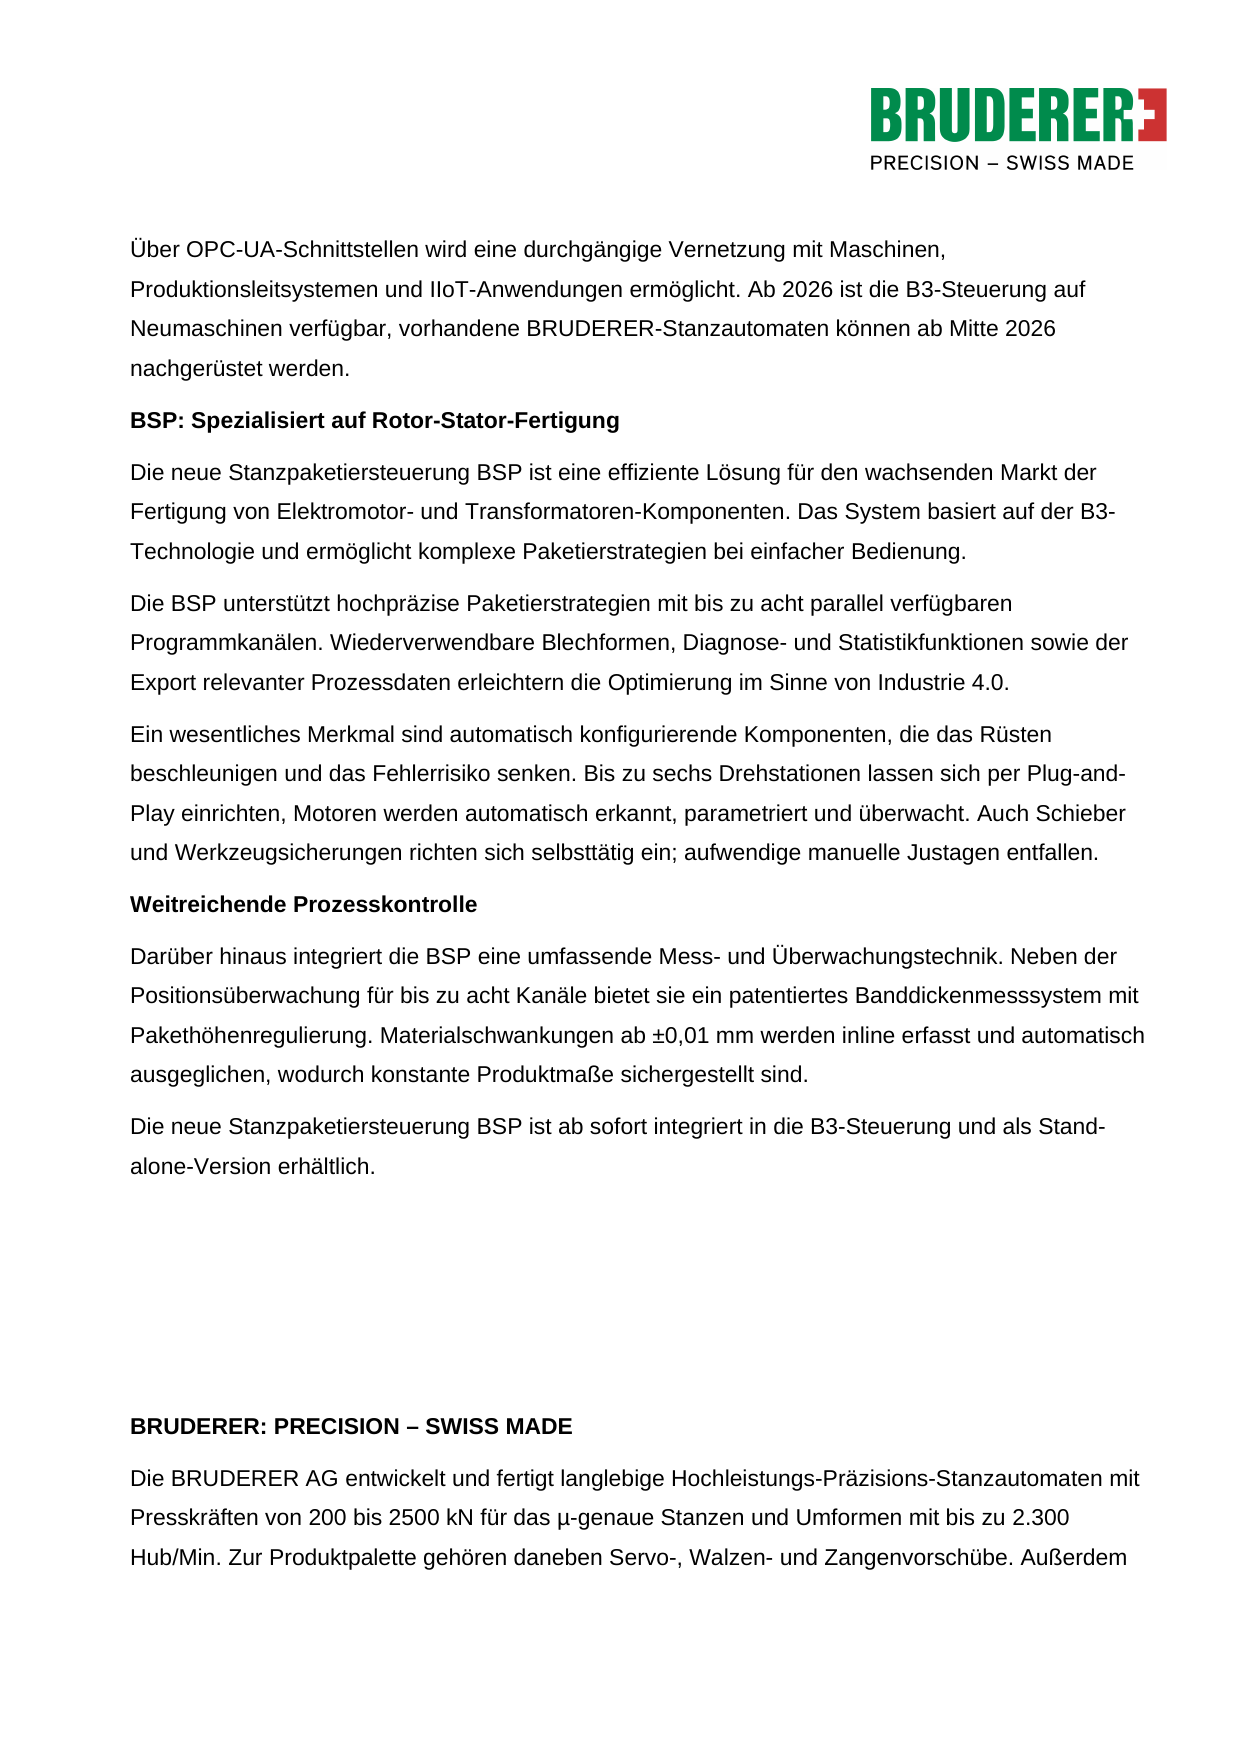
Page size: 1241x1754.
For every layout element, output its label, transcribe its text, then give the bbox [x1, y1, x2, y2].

text BRUDERER: PRECISION – SWISS MADE [130, 1413, 1167, 1439]
text Die BSP unterstützt hochpräzise Paketierstrategien mit bis zu acht parallel verfügbaren Programmkanälen. Wiederverwendbare Blechformen, Diagnose- und Statistikfunktionen sowie der Export relevanter Prozessdaten erleichtern die Optimierung im Sinne von Industrie 4.0. [130, 589, 1167, 695]
picture [871, 88, 1167, 170]
text Ein wesentliches Merkmal sind automatisch konfigurierende Komponenten, die das Rüsten beschleunigen und das Fehlerrisiko senken. Bis zu sechs Drehstationen lassen sich per Plug-and-Play einrichten, Motoren werden automatisch erkannt, parametriert und überwacht. Auch Schieber und Werkzeugsicherungen richten sich selbsttätig ein; aufwendige manuelle Justagen entfallen. [130, 721, 1167, 865]
text Die neue Stanzpaketiersteuerung BSP ist ab sofort integriert in die B3-Steuerung und als Stand-alone-Version erhältlich. [130, 1113, 1167, 1179]
text Die neue Stanzpaketiersteuerung BSP ist eine effiziente Lösung für den wachsenden Markt der Fertigung von Elektromotor- und Transformatoren-Komponenten. Das System basiert auf der B3-Technologie und ermöglicht komplexe Paketierstrategien bei einfacher Bedienung. [130, 459, 1167, 564]
text Über OPC-UA-Schnittstellen wird eine durchgängige Vernetzung mit Maschinen, Produktionsleitsystemen und IIoT-Anwendungen ermöglicht. Ab 2026 ist die B3-Steuerung auf Neumaschinen verfügbar, vorhandene BRUDERER-Stanzautomaten können ab Mitte 2026 nachgerüstet werden. [130, 236, 1167, 381]
text BSP: Spezialisiert auf Rotor-Stator-Fertigung [130, 407, 1167, 433]
text Darüber hinaus integriert die BSP eine umfassende Mess- und Überwachungstechnik. Neben der Positionsüberwachung für bis zu acht Kanäle bietet sie ein patentiertes Banddickenmesssystem mit Pakethöhenregulierung. Materialschwankungen ab ±0,01 mm werden inline erfasst und automatisch ausgeglichen, wodurch konstante Produktmaße sichergestellt sind. [130, 943, 1167, 1088]
text Weitreichende Prozesskontrolle [130, 891, 1167, 917]
